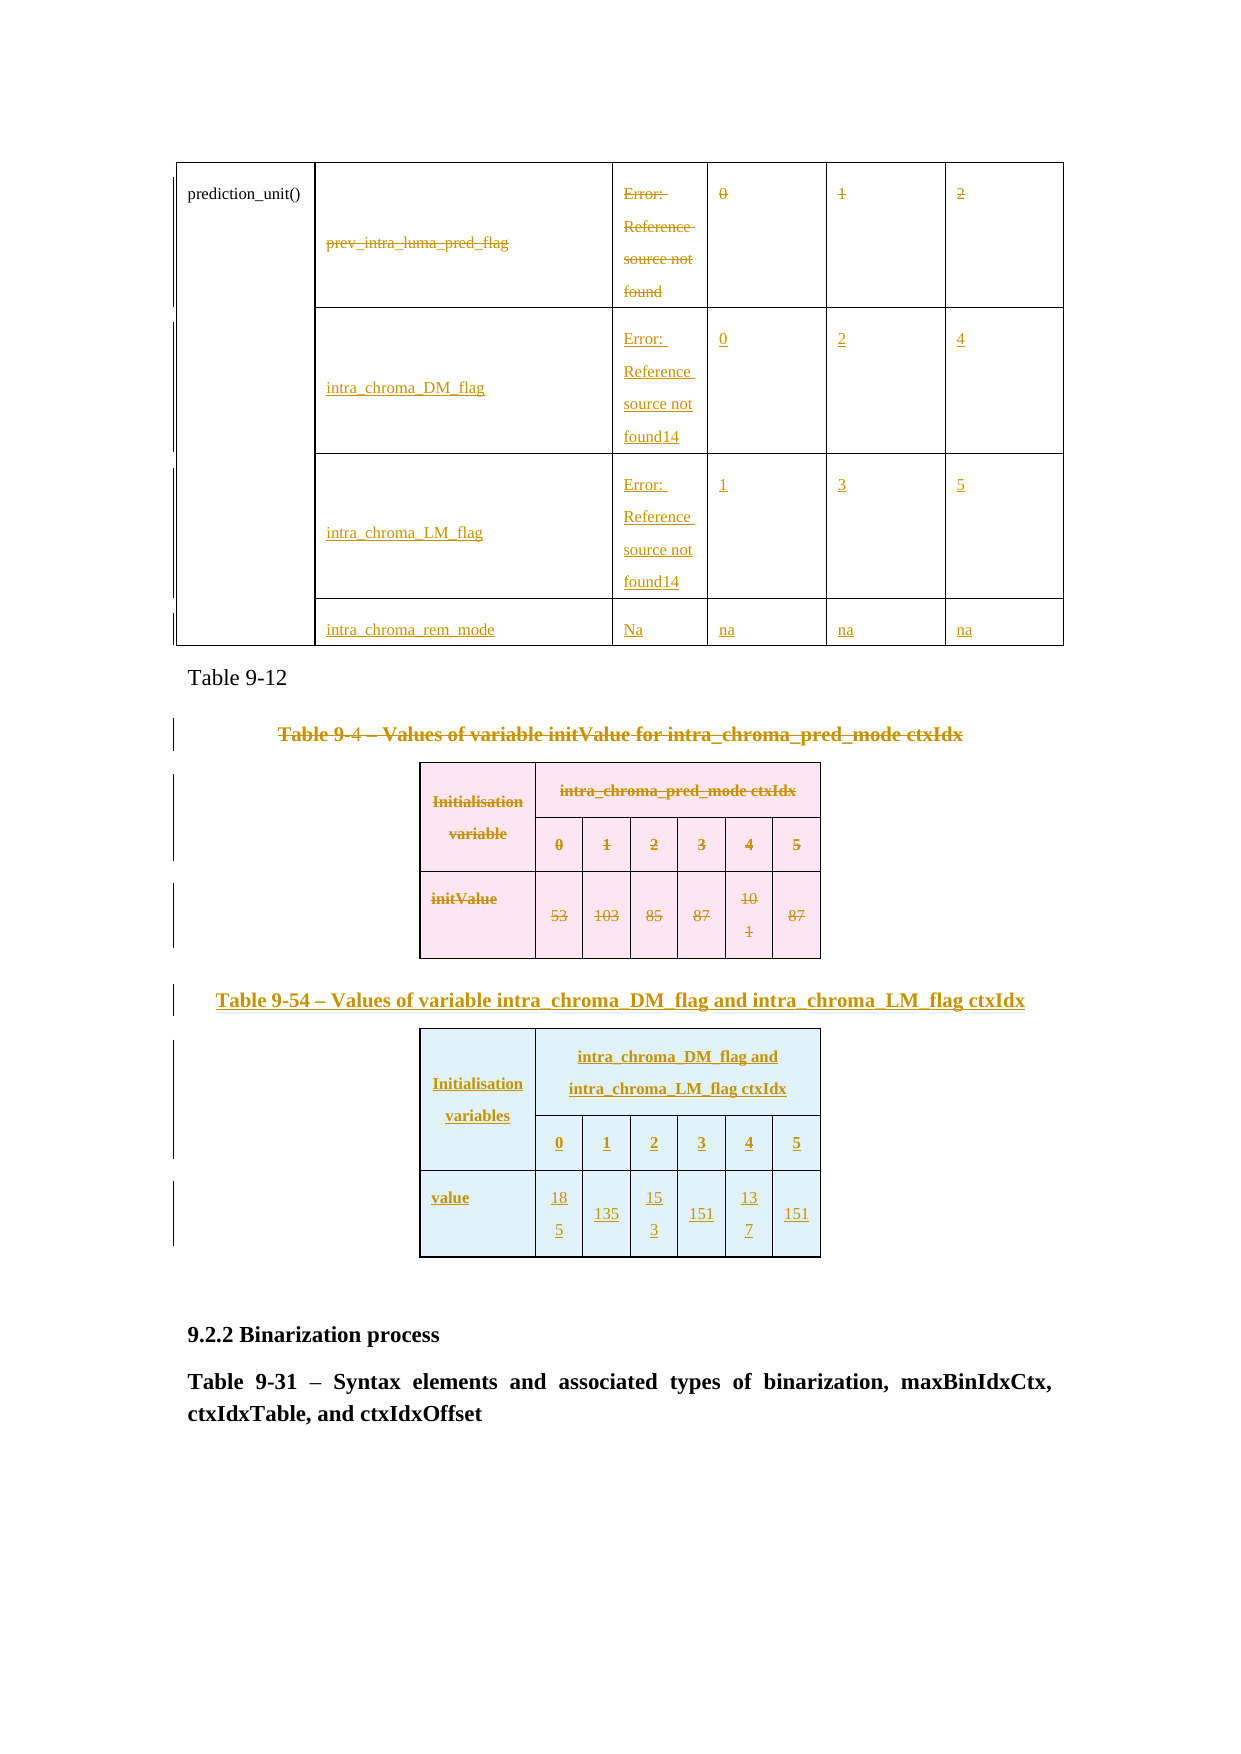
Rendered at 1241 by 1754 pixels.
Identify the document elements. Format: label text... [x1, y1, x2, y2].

text 9.2.2 Binarization process [187, 1318, 1053, 1351]
table_cell [946, 454, 1063, 598]
table_cell [827, 308, 945, 452]
table_cell [316, 308, 612, 452]
table_cell [613, 454, 707, 598]
table_cell [708, 308, 826, 452]
table_cell [946, 308, 1063, 452]
table_cell [316, 454, 612, 598]
text Table 9-12 [187, 661, 1053, 693]
table_cell [316, 599, 612, 645]
table_header [827, 163, 945, 307]
table_header [946, 163, 1063, 307]
table_cell [613, 599, 707, 645]
table_cell [946, 599, 1063, 645]
table_header [708, 163, 826, 307]
table_cell [613, 308, 707, 452]
table_cell [827, 599, 945, 645]
table_header [316, 163, 612, 307]
table_header prediction_unit() [177, 163, 314, 645]
table_cell [708, 599, 826, 645]
table_header [613, 163, 707, 307]
table_cell [708, 454, 826, 598]
table_cell [827, 454, 945, 598]
